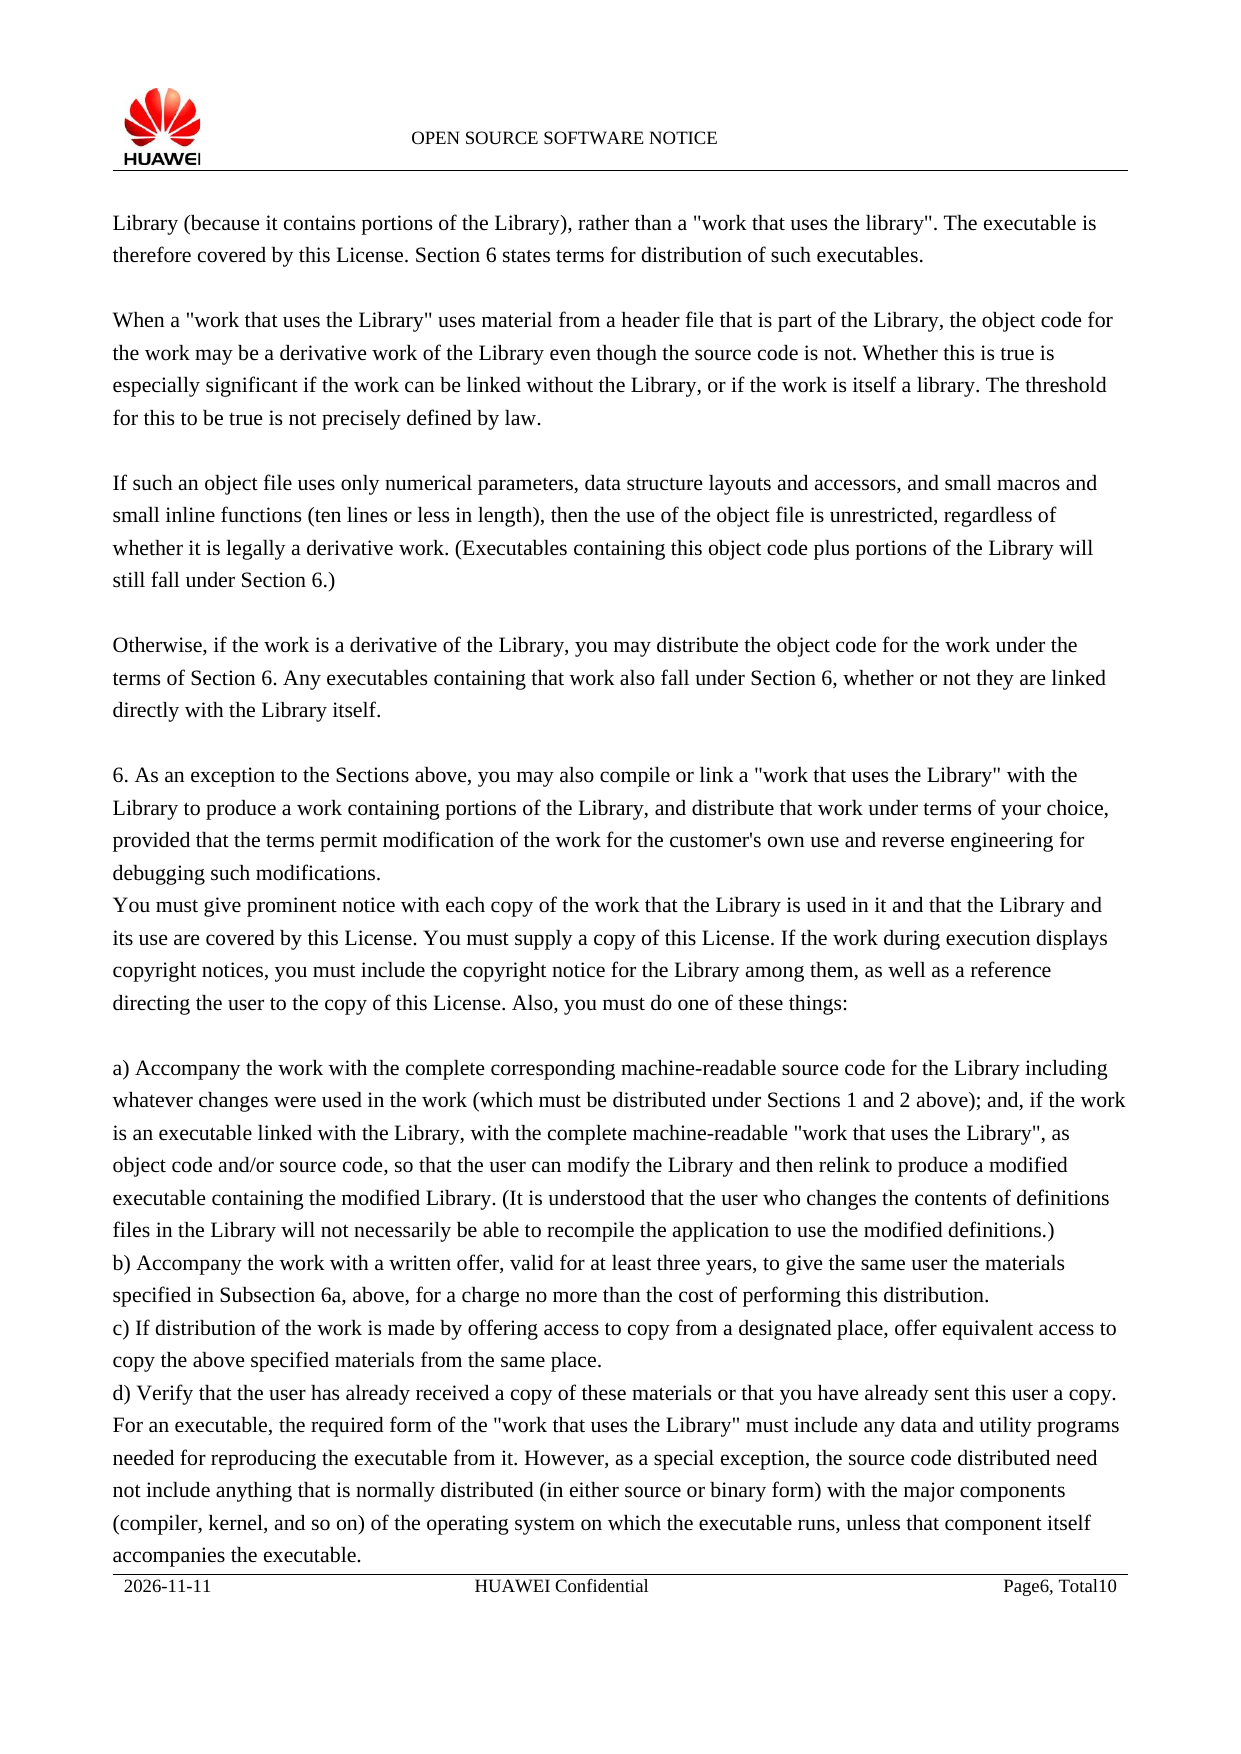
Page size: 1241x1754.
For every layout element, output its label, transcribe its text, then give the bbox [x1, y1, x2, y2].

picture [124, 88, 201, 165]
